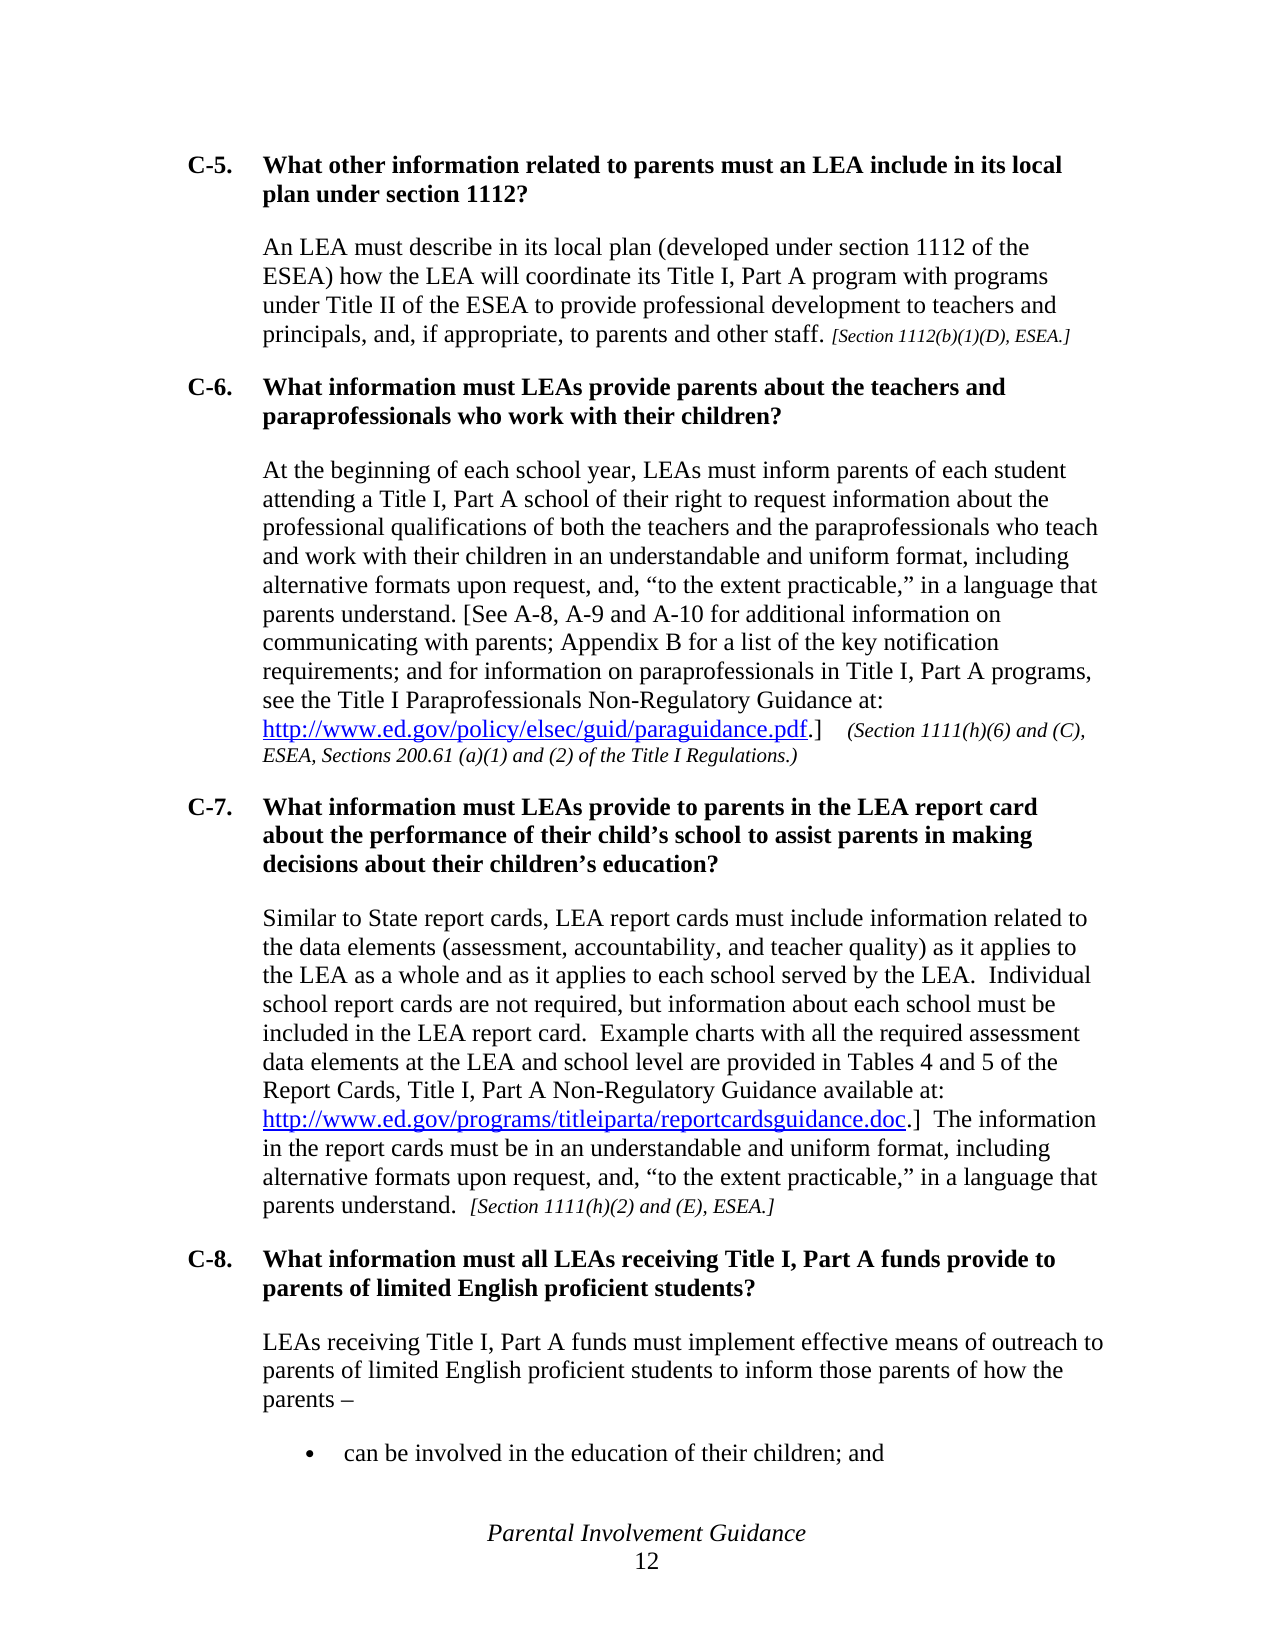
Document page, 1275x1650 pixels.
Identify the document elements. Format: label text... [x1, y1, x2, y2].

subtitle C-8. What information must all LEAs receiving Title I, Part A funds provide to parents of limited English proficient students? [187, 1244, 1106, 1302]
subtitle C-6. What information must LEAs provide parents about the teachers and paraprofessionals who work with their children? [187, 372, 1106, 430]
subtitle C-7. What information must LEAs provide to parents in the LEA report card about the performance of their child’s school to assist parents in making decisions about their children’s education? [187, 792, 1106, 878]
text LEAs receiving Title I, Part A funds must implement effective means of outreach to parents of limited English proficient students to inform those parents of how the parents – [262, 1327, 1106, 1413]
text Similar to State report cards, LEA report cards must include information related to the data elements (assessment, accountability, and teacher quality) as it applies to the LEA as a whole and as it applies to each school served by the LEA. Individual school report cards are not required, but information about each school must be included in the LEA report card. Example charts with all the required assessment data elements at the LEA and school level are provided in Tables 4 and 5 of the Report Cards, Title I, Part A Non-Regulatory Guidance available at: http://www.ed.gov/programs/titleiparta/reportcardsguidance.doc.] The information in the report cards must be in an understandable and uniform format, including alternative formats upon request, and, “to the extent practicable,” in a language that parents understand. [Section 1111(h)(2) and (E), ESEA.] [262, 903, 1106, 1219]
list can be involved in the education of their children; and [306, 1438, 1106, 1467]
text At the beginning of each school year, LEAs must inform parents of each student attending a Title I, Part A school of their right to request information about the professional qualifications of both the teachers and the paraprofessionals who teach and work with their children in an understandable and uniform format, including alternative formats upon request, and, “to the extent practicable,” in a language that parents understand. [See A-8, A-9 and A-10 for additional information on communicating with parents; Appendix B for a list of the key notification requirements; and for information on paraprofessionals in Title I, Part A programs, see the Title I Paraprofessionals Non-Regulatory Guidance at: http://www.ed.gov/policy/elsec/guid/paraguidance.pdf.] (Section 1111(h)(6) and (C), ESEA, Sections 200.61 (a)(1) and (2) of the Title I Regulations.) [262, 455, 1106, 767]
text An LEA must describe in its local plan (developed under section 1112 of the ESEA) how the LEA will coordinate its Title I, Part A program with programs under Title II of the ESEA to provide professional development to teachers and principals, and, if appropriate, to parents and other staff. [Section 1112(b)(1)(D), ESEA.] [262, 232, 1106, 347]
subtitle C-5. What other information related to parents must an LEA include in its local plan under section 1112? [187, 150, 1106, 207]
